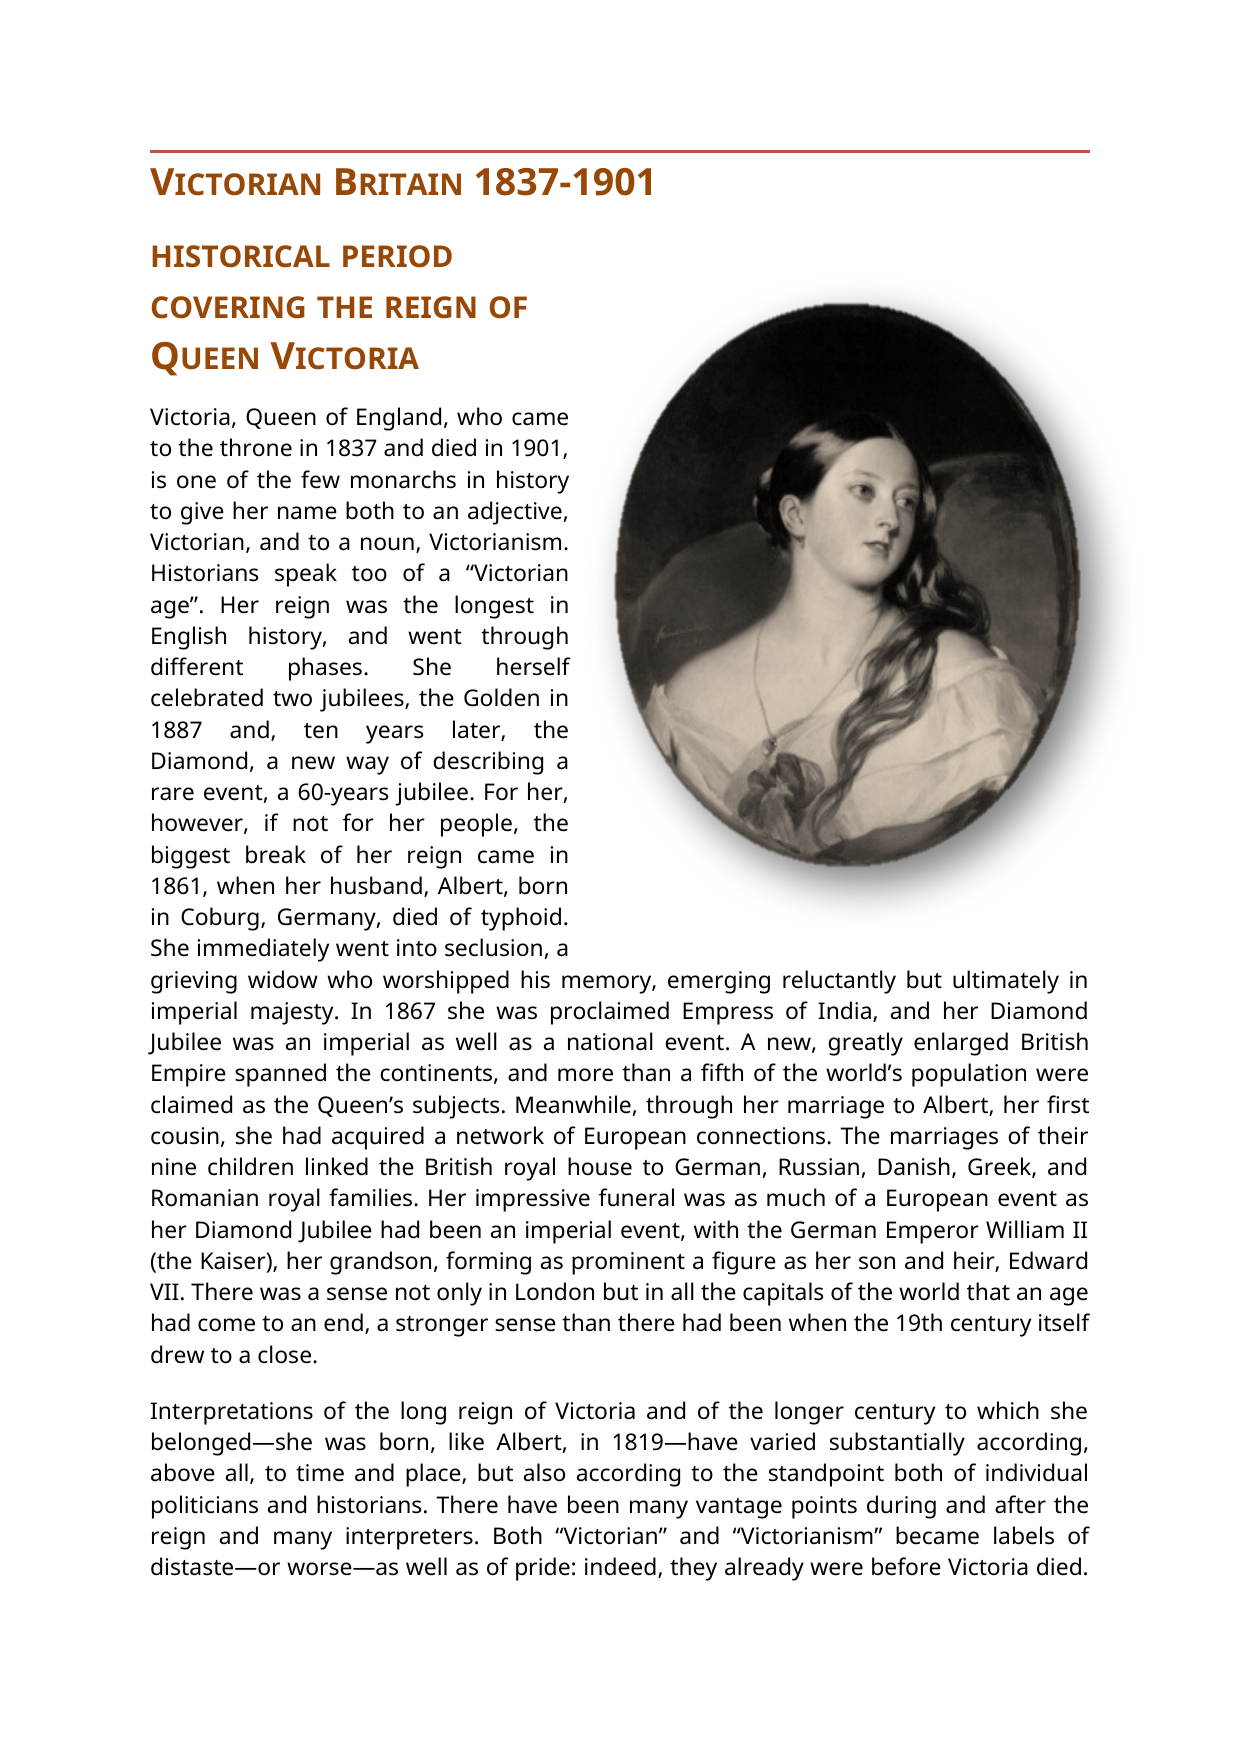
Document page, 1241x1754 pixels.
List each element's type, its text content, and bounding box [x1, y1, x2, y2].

title historical period covering the reign of Queen Victoria [150, 222, 1090, 380]
title Victorian Britain 1837-1901 [150, 153, 1090, 206]
text Victoria, Queen of England, who came to the throne in 1837 and died in 1901, is one of the few monarchs in history to give her name both to an adjective, Victorian, and to a noun, Victorianism. Historians speak too of a “Victorian age”. Her reign was the longest in English history, and went through different phases. She herself celebrated two jubilees, the Golden in 1887 and, ten years later, the Diamond, a new way of describing a rare event, a 60-years jubilee. For her, however, if not for her people, the biggest break of her reign came in 1861, when her husband, Albert, born in Coburg, Germany, died of typhoid. She immediately went into seclusion, a grieving widow who worshipped his memory, emerging reluctantly but ultimately in imperial majesty. In 1867 she was proclaimed Empress of India, and her Diamond Jubilee was an imperial as well as a national event. A new, greatly enlarged British Empire spanned the continents, and more than a fifth of the world’s population were claimed as the Queen’s subjects. Meanwhile, through her marriage to Albert, her first cousin, she had acquired a network of European connections. The marriages of their nine children linked the British royal house to German, Russian, Danish, Greek, and Romanian royal families. Her impressive funeral was as much of a European event as her Diamond Jubilee had been an imperial event, with the German Emperor William II (the Kaiser), her grandson, forming as prominent a figure as her son and heir, Edward VII. There was a sense not only in London but in all the capitals of the world that an age had come to an end, a stronger sense than there had been when the 19th century itself drew to a close. [150, 401, 1090, 1370]
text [150, 1395, 1090, 1582]
